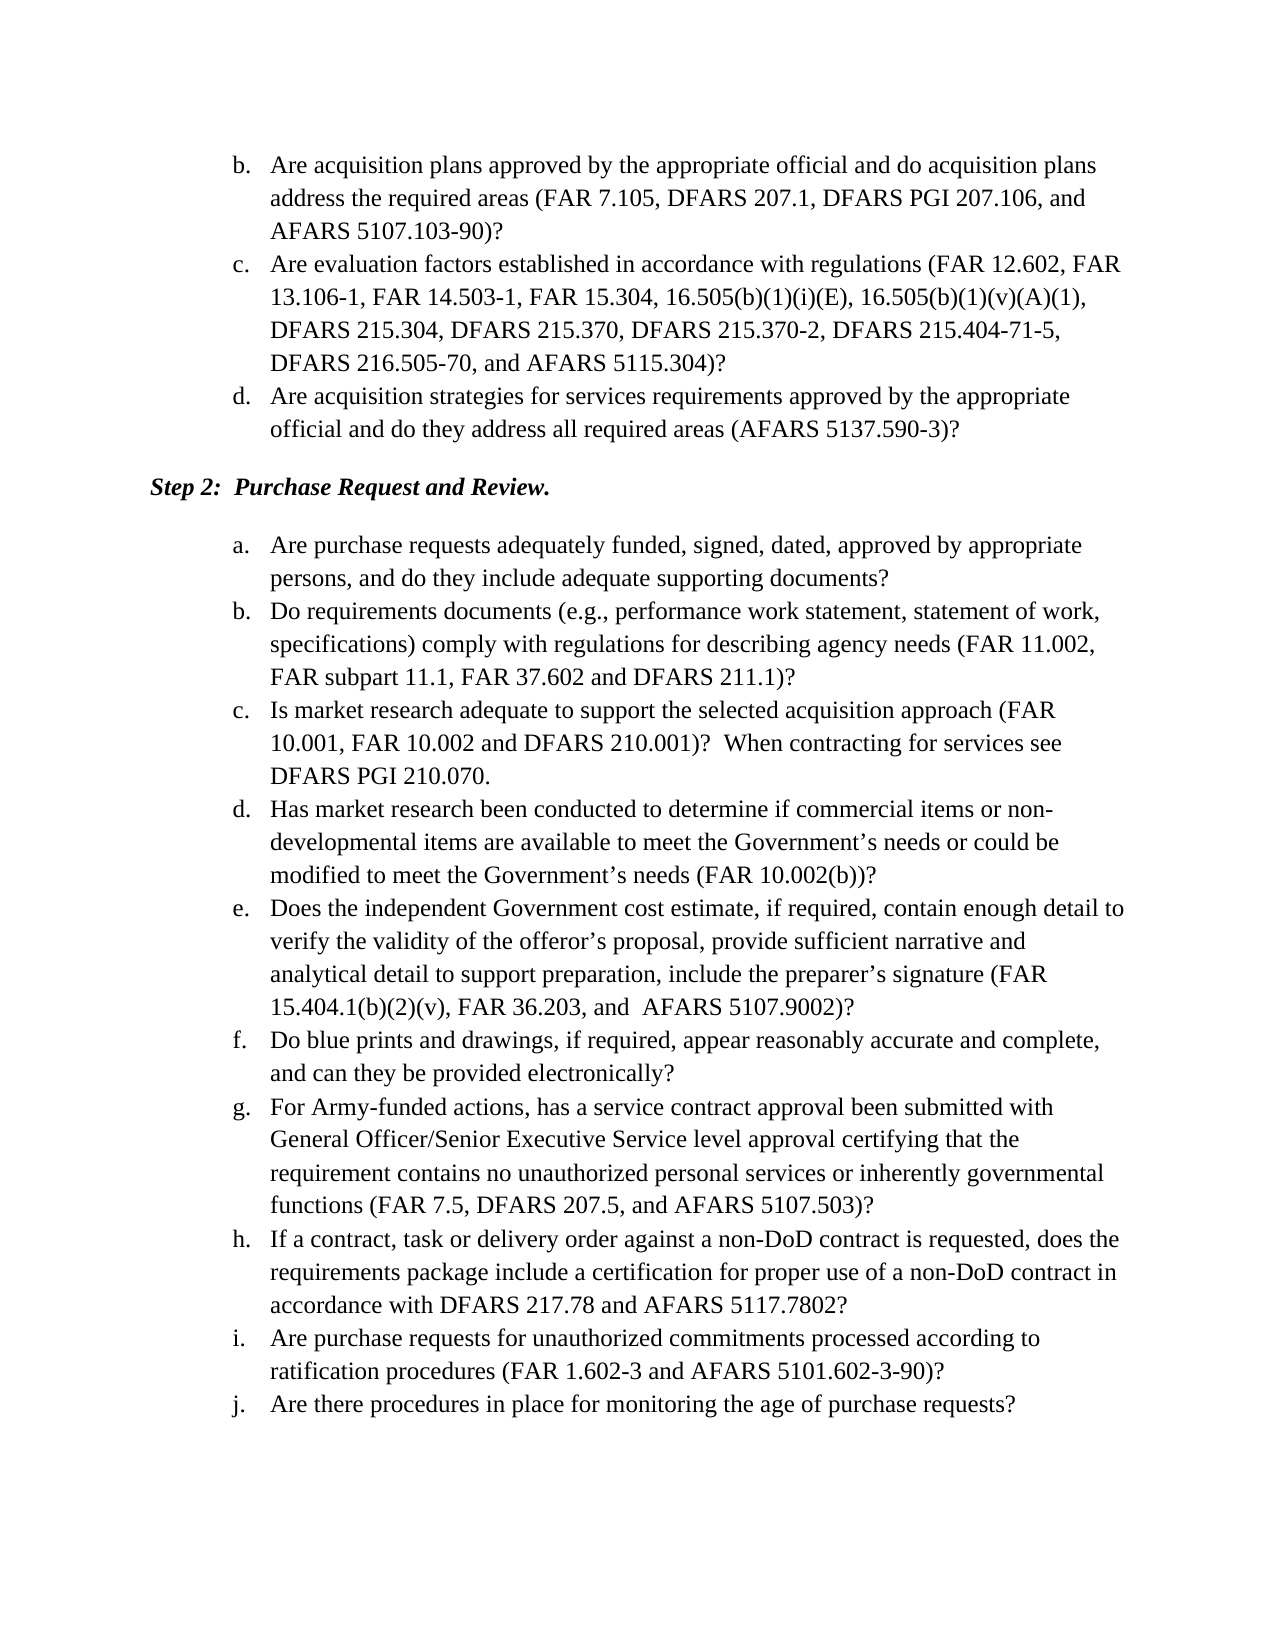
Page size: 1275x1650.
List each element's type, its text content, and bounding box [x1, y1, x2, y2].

list Do requirements documents (e.g., performance work statement, statement of work, specifications) comply with regulations for describing agency needs (FAR 11.002, FAR subpart 11.1, FAR 37.602 and DFARS 211.1)? [232, 596, 1125, 691]
list Are acquisition strategies for services requirements approved by the appropriate official and do they address all required areas (AFARS 5137.590-3)? [232, 381, 1125, 443]
list Are evaluation factors established in accordance with regulations (FAR 12.602, FAR 13.106-1, FAR 14.503-1, FAR 15.304, 16.505(b)(1)(i)(E), 16.505(b)(1)(v)(A)(1), DFARS 215.304, DFARS 215.370, DFARS 215.370-2, DFARS 215.404-71-5, DFARS 216.505-70, and AFARS 5115.304)? [232, 249, 1125, 377]
text Step 2: Purchase Request and Review. [150, 472, 1125, 501]
list Are there procedures in place for monitoring the age of purchase requests? [232, 1389, 1125, 1417]
list If a contract, task or delivery order against a non-DoD contract is requested, does the requirements package include a certification for proper use of a non-DoD contract in accordance with DFARS 217.78 and AFARS 5117.7802? [232, 1224, 1125, 1318]
list Are purchase requests adequately funded, signed, dated, approved by appropriate persons, and do they include adequate supporting documents? [232, 530, 1125, 592]
list Has market research been conducted to determine if commercial items or non-developmental items are available to meet the Government’s needs or could be modified to meet the Government’s needs (FAR 10.002(b))? [232, 794, 1125, 889]
list Is market research adequate to support the selected acquisition approach (FAR 10.001, FAR 10.002 and DFARS 210.001)? When contracting for services see DFARS PGI 210.070. [232, 695, 1125, 790]
list For Army-funded actions, has a service contract approval been submitted with General Officer/Senior Executive Service level approval certifying that the requirement contains no unauthorized personal services or inherently governmental functions (FAR 7.5, DFARS 207.5, and AFARS 5107.503)? [232, 1092, 1125, 1219]
list Are purchase requests for unauthorized commitments processed according to ratification procedures (FAR 1.602-3 and AFARS 5101.602-3-90)? [232, 1323, 1125, 1384]
list Are acquisition plans approved by the appropriate official and do acquisition plans address the required areas (FAR 7.105, DFARS 207.1, DFARS PGI 207.106, and AFARS 5107.103-90)? [232, 150, 1125, 245]
list Does the independent Government cost estimate, if required, contain enough detail to verify the validity of the offeror’s proposal, provide sufficient narrative and analytical detail to support preparation, include the preparer’s signature (FAR 15.404.1(b)(2)(v), FAR 36.203, and AFARS 5107.9002)? [232, 893, 1125, 1021]
list Do blue prints and drawings, if required, appear reasonably accurate and complete, and can they be provided electronically? [232, 1026, 1125, 1087]
